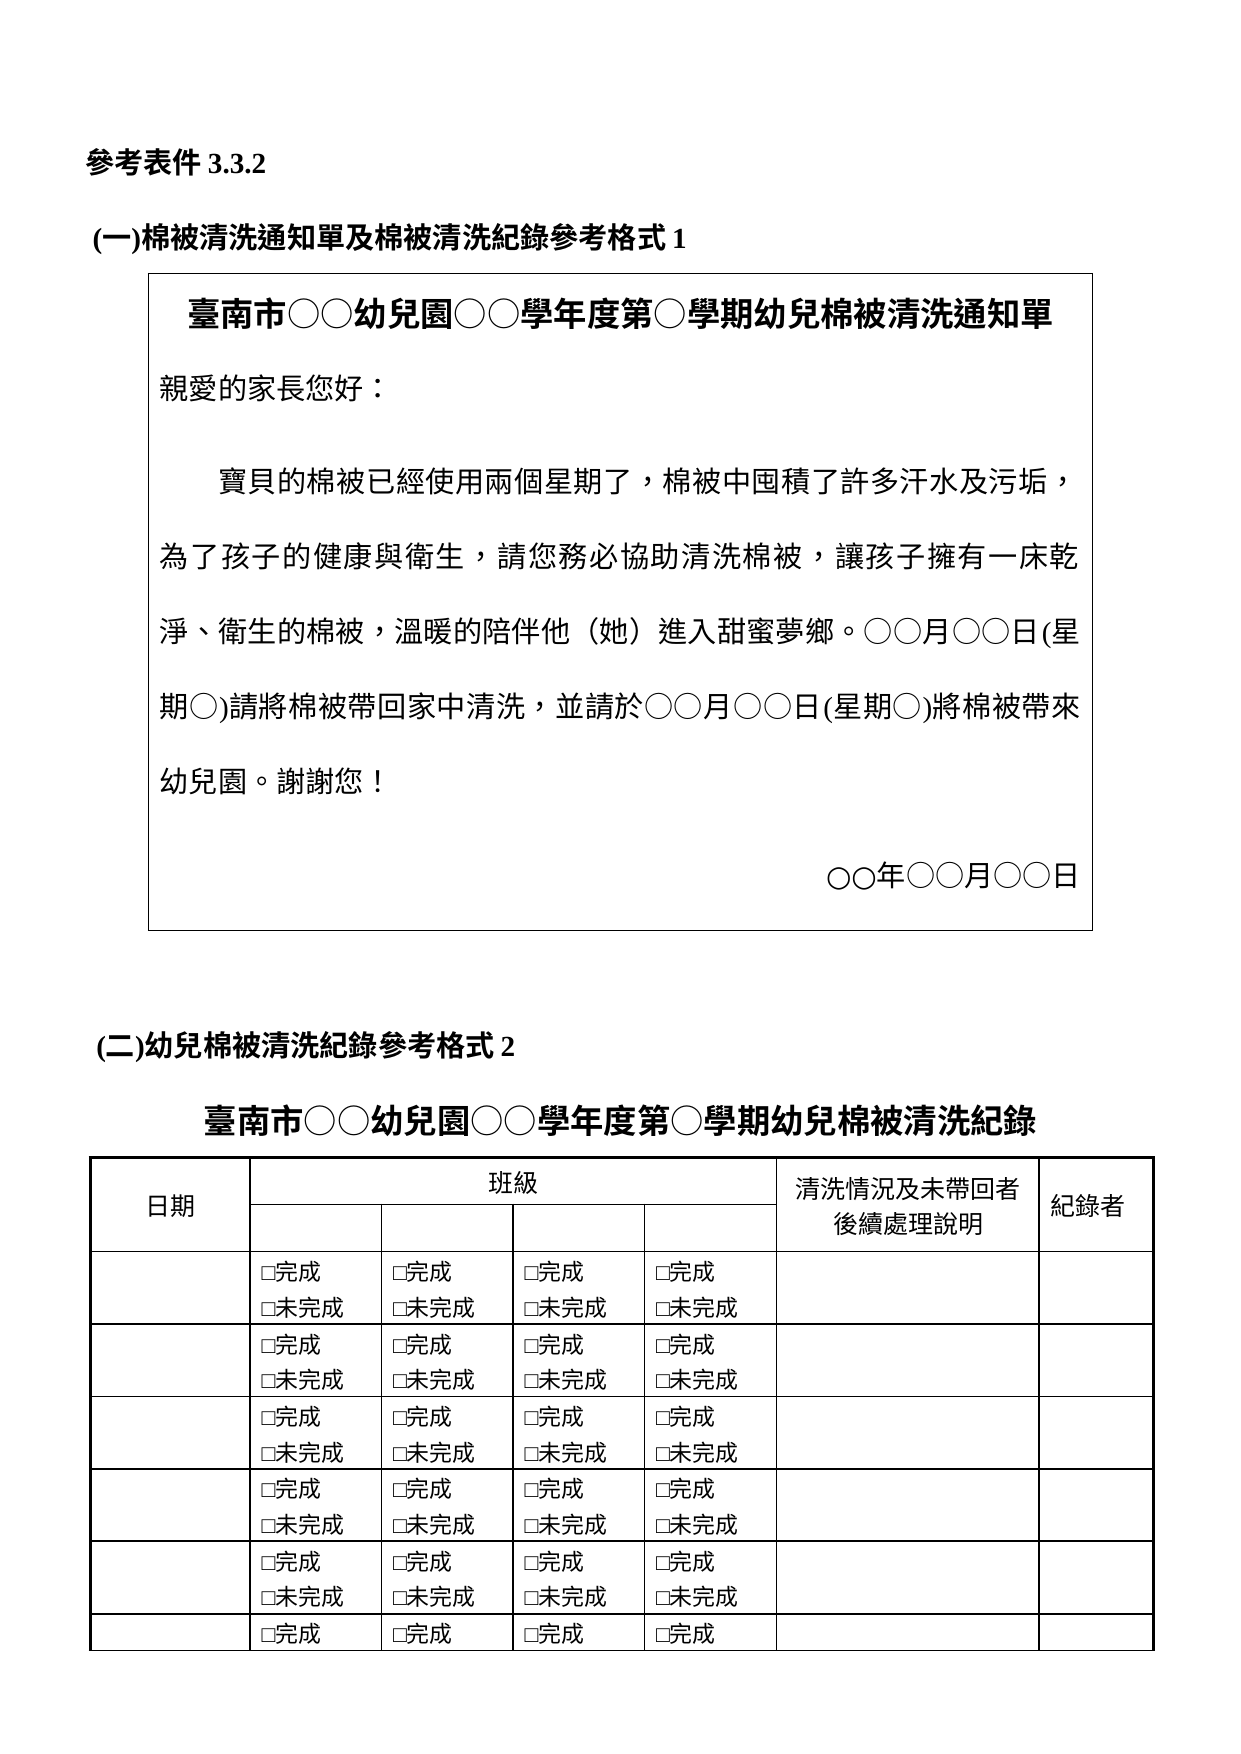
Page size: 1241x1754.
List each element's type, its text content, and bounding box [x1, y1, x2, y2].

table_header 日期 [92, 1159, 249, 1251]
table_cell [1040, 1615, 1152, 1650]
table_cell □完成 □未完成 [514, 1615, 644, 1650]
table_cell □完成 □未完成 [645, 1252, 776, 1323]
table_cell [1040, 1470, 1152, 1540]
table_cell □完成 □未完成 [514, 1252, 644, 1323]
table_cell [777, 1470, 1038, 1540]
table_cell □完成 □未完成 [514, 1542, 644, 1613]
table_cell [92, 1397, 249, 1468]
table_cell □完成 □未完成 [645, 1542, 776, 1613]
table_cell □完成 □未完成 [251, 1542, 381, 1613]
table_cell □完成 □未完成 [382, 1252, 512, 1323]
table_cell □完成 □未完成 [645, 1325, 776, 1396]
table_cell □完成 □未完成 [382, 1397, 512, 1468]
table_cell [777, 1397, 1038, 1468]
table_cell [92, 1252, 249, 1323]
table_cell □完成 □未完成 [251, 1252, 381, 1323]
text (二)幼兒棉被清洗紀錄參考格式2 [89, 1006, 1152, 1081]
table_cell [514, 1205, 644, 1251]
table_cell [92, 1325, 249, 1396]
table_cell □完成 □未完成 [382, 1615, 512, 1650]
table_header 清洗情況及未帶回者後續處理說明 [777, 1159, 1038, 1251]
table_cell [251, 1205, 381, 1251]
text 臺南市○○幼兒園○○學年度第○學期幼兒棉被清洗紀錄 [89, 1081, 1152, 1156]
table_cell [1040, 1397, 1152, 1468]
table_cell [382, 1205, 512, 1251]
table_cell □完成 □未完成 [514, 1470, 644, 1540]
table_header 臺南市○○幼兒園○○學年度第○學期幼兒棉被清洗通知單 親愛的家長您好： 寶貝的棉被已經使用兩個星期了，棉被中囤積了許多汗水及污垢，為了孩子的健康與衛生，請您務必協助清洗棉被，讓孩子擁有一床乾淨、衛生的棉被，溫暖的陪伴他（她）進入甜蜜夢鄉。○○月○○日(星期○)請將棉被帶回家中清洗，並請於○○月○○日(星期○)將棉被帶來幼兒園。謝謝您！ ○○年○○月○○日 [149, 274, 1092, 930]
table_cell □完成 □未完成 [251, 1615, 381, 1650]
table_cell [777, 1542, 1038, 1613]
table_cell [645, 1205, 776, 1251]
table_cell [1040, 1325, 1152, 1396]
table_cell □完成 □未完成 [645, 1615, 776, 1650]
table_cell □完成 □未完成 [514, 1325, 644, 1396]
table_cell [1040, 1252, 1152, 1323]
table_cell [777, 1252, 1038, 1323]
table_cell □完成 □未完成 [514, 1397, 644, 1468]
table_cell [777, 1325, 1038, 1396]
table_cell □完成 □未完成 [645, 1397, 776, 1468]
table_cell □完成 □未完成 [251, 1325, 381, 1396]
table_cell [777, 1615, 1038, 1650]
table_header 紀錄者 [1040, 1159, 1152, 1251]
table_cell □完成 □未完成 [382, 1325, 512, 1396]
table_cell □完成 □未完成 [251, 1470, 381, 1540]
table_cell □完成 □未完成 [251, 1397, 381, 1468]
table_header 班級 [251, 1159, 776, 1203]
table_cell [92, 1615, 249, 1650]
table_cell [92, 1470, 249, 1540]
table_cell [92, 1542, 249, 1613]
table_cell □完成 □未完成 [645, 1470, 776, 1540]
text (一)棉被清洗通知單及棉被清洗紀錄參考格式1 [85, 198, 1152, 273]
text 參考表件3.3.2 [85, 123, 1152, 198]
table_cell □完成 □未完成 [382, 1470, 512, 1540]
table_cell □完成 □未完成 [382, 1542, 512, 1613]
table_cell [1040, 1542, 1152, 1613]
